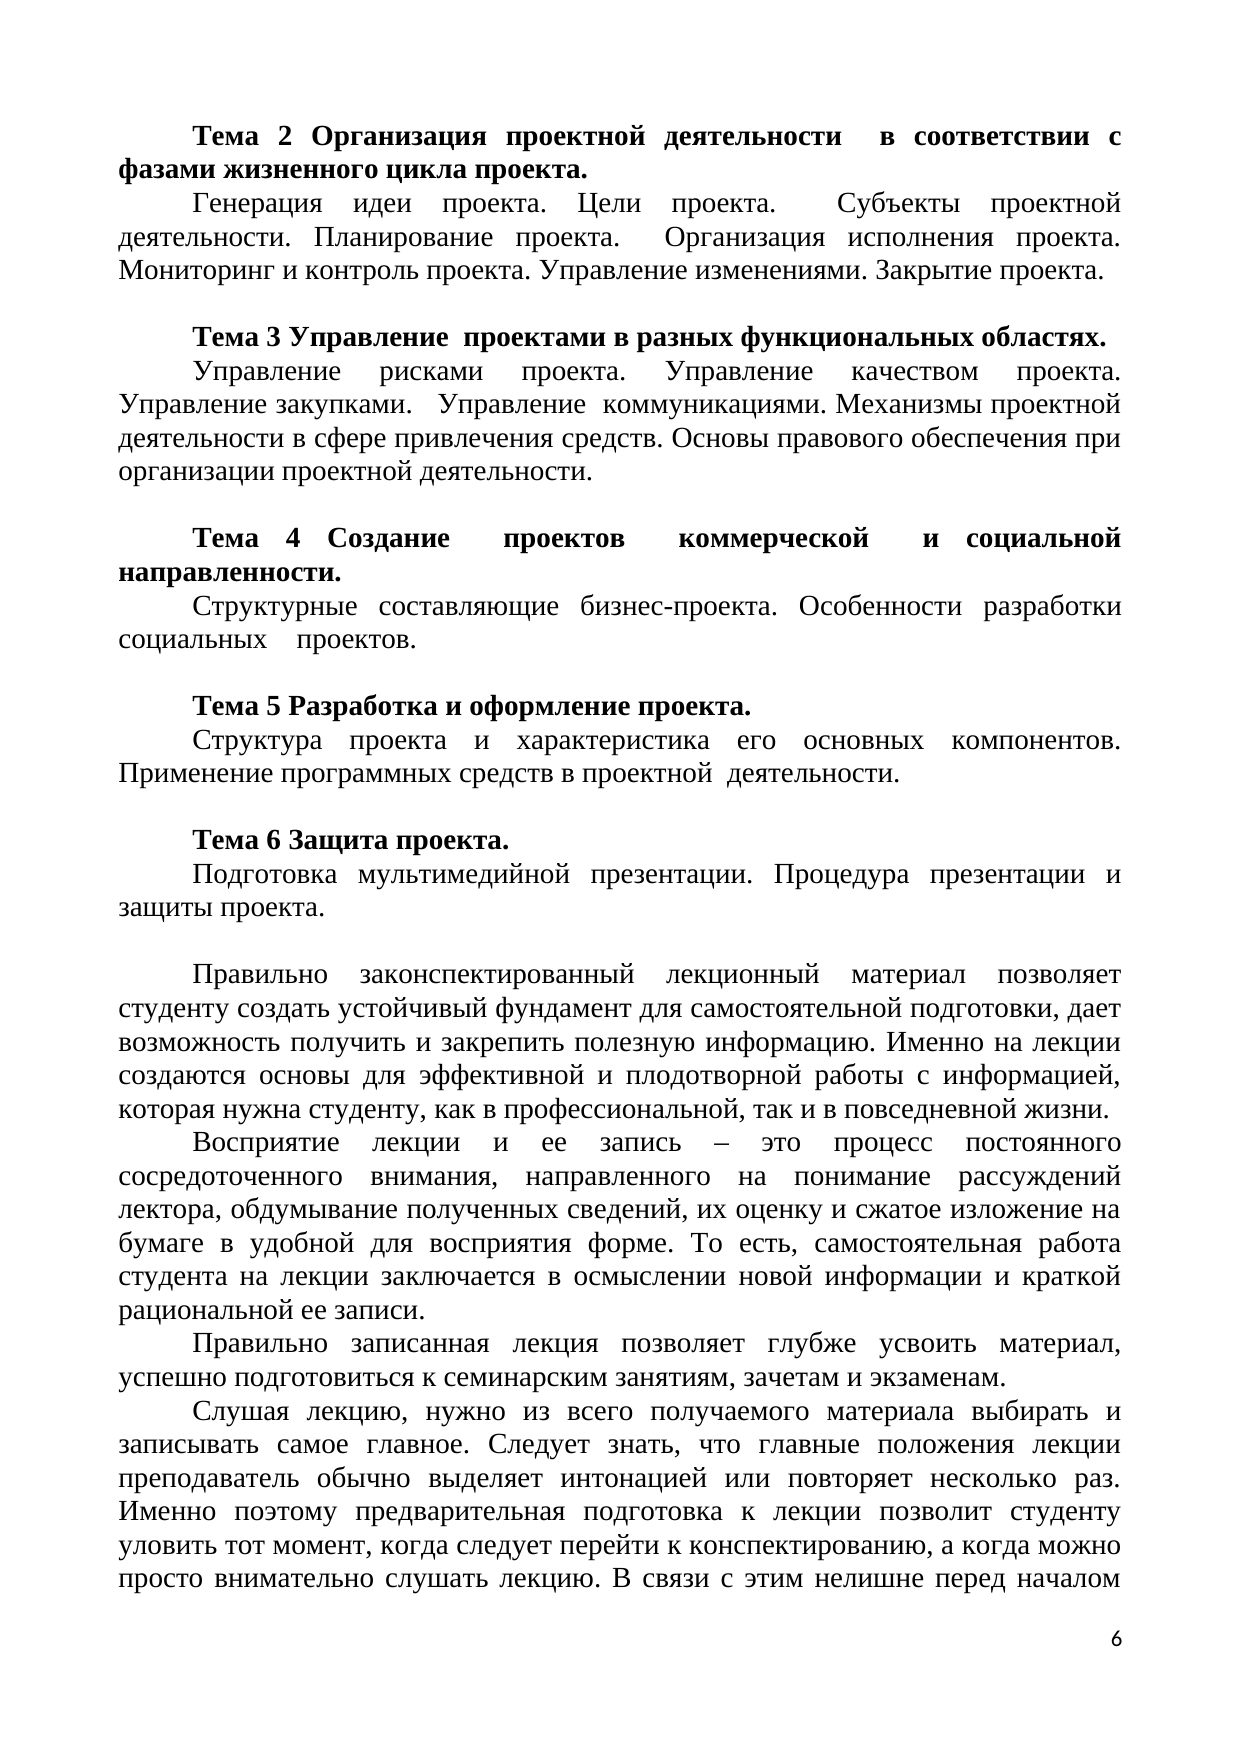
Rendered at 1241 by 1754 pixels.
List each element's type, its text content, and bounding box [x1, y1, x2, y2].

text Тема 5 Разработка и оформление проекта. [118, 688, 1122, 722]
text Тема 6 Защита проекта. [118, 822, 1122, 856]
text Генерация идеи проекта. Цели проекта. Субъекты проектной деятельности. Планирование проекта. Организация исполнения проекта. Мониторинг и контроль проекта. Управление изменениями. Закрытие проекта. [118, 185, 1122, 286]
text Восприятие лекции и ее запись – это процесс постоянного сосредоточенного внимания, направленного на понимание рассуждений лектора, обдумывание полученных сведений, их оценку и сжатое изложение на бумаге в удобной для восприятия форме. То есть, самостоятельная работа студента на лекции заключается в осмыслении новой информации и краткой рациональной ее записи. [118, 1124, 1122, 1326]
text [118, 1393, 1122, 1594]
text Подготовка мультимедийной презентации. Процедура презентации и защиты проекта. [118, 856, 1122, 923]
text Тема 4 Создание проектов коммерческой и социальной направленности. [118, 521, 1122, 588]
text Правильно законспектированный лекционный материал позволяет студенту создать устойчивый фундамент для самостоятельной подготовки, дает возможность получить и закрепить полезную информацию. Именно на лекции создаются основы для эффективной и плодотворной работы с информацией, которая нужна студенту, как в профессиональной, так и в повседневной жизни. [118, 957, 1122, 1124]
text Тема 3 Управление проектами в разных функциональных областях. [118, 319, 1122, 353]
text Тема 2 Организация проектной деятельности в соответствии с фазами жизненного цикла проекта. [118, 118, 1122, 185]
text Правильно записанная лекция позволяет глубже усвоить материал, успешно подготовиться к семинарским занятиям, зачетам и экзаменам. [118, 1326, 1122, 1393]
text Структура проекта и характеристика его основных компонентов. Применение программных средств в проектной деятельности. [118, 722, 1122, 789]
text Управление рисками проекта. Управление качеством проекта. Управление закупками. Управление коммуникациями. Механизмы проектной деятельности в сфере привлечения средств. Основы правового обеспечения при организации проектной деятельности. [118, 353, 1122, 487]
text Структурные составляющие бизнес-проекта. Особенности разработки социальных проектов. [118, 588, 1122, 655]
